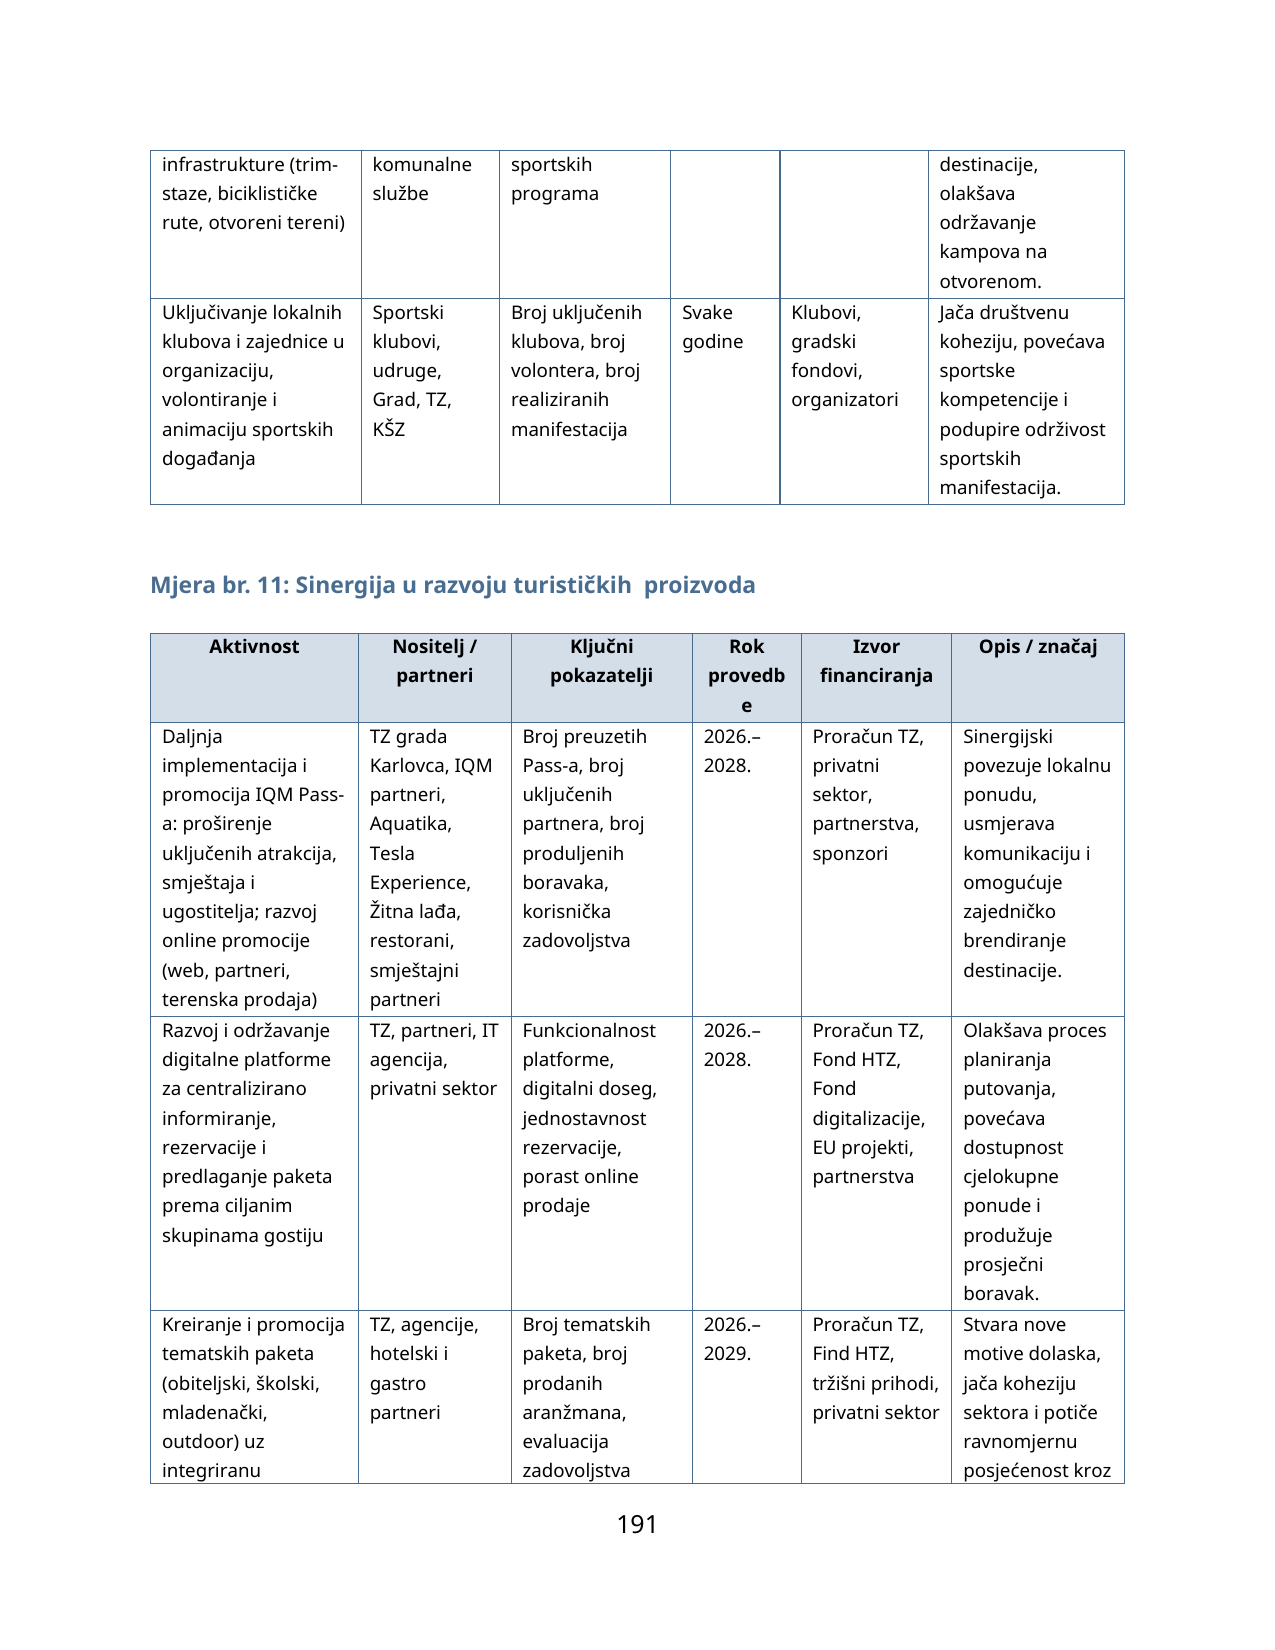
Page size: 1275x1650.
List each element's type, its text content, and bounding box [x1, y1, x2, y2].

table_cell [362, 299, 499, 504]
text Mjera br. 11: Sinergija u razvoju turističkih proizvoda [150, 569, 1125, 600]
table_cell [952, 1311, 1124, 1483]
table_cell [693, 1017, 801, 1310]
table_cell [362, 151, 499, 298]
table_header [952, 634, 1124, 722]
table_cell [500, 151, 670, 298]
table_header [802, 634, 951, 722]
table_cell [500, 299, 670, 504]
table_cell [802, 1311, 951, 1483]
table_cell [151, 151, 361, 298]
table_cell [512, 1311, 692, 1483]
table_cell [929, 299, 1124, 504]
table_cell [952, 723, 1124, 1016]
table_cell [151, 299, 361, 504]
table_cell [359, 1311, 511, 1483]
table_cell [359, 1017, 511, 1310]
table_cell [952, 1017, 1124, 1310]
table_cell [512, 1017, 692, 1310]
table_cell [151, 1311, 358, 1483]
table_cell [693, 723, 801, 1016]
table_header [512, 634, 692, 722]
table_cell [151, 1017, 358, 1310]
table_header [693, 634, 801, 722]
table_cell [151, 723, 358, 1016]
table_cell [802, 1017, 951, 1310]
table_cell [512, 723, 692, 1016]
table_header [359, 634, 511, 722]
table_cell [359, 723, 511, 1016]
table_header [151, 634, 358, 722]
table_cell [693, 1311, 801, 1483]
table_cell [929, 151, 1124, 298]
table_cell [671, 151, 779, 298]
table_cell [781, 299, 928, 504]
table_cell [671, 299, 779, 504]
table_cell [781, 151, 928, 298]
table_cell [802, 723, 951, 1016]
